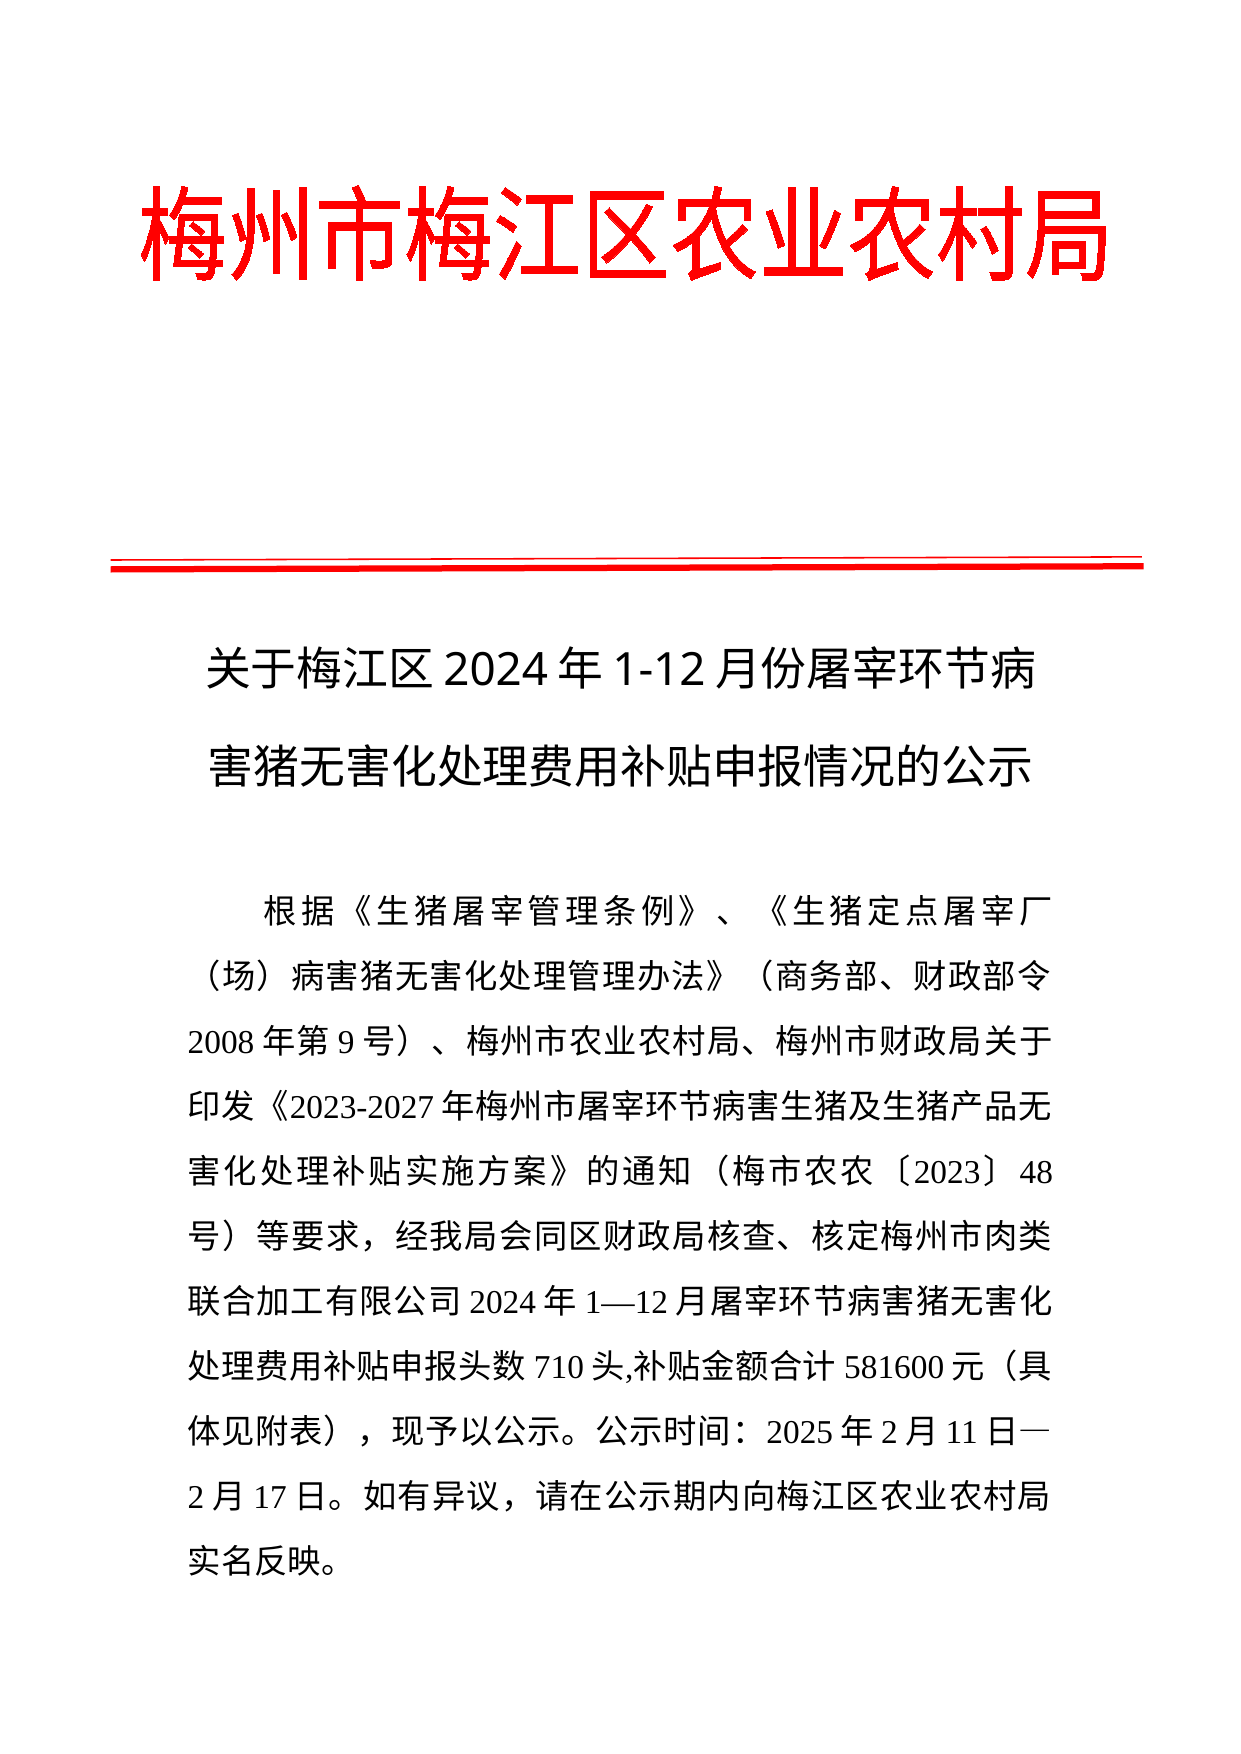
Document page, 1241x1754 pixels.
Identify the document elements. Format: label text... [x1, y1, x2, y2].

text 关于梅江区2024年1-12月份屠宰环节病害猪无害化处理费用补贴申报情况的公示 [187, 617, 1053, 812]
text 根据《生猪屠宰管理条例》、《生猪定点屠宰厂（场）病害猪无害化处理管理办法》（商务部、财政部令2008年第9号）、梅州市农业农村局、梅州市财政局关于印发《2023-2027年梅州市屠宰环节病害生猪及生猪产品无害化处理补贴实施方案》的通知（梅市农农〔2023〕48号）等要求，经我局会同区财政局核查、核定梅州市肉类联合加工有限公司2024年1—12月屠宰环节病害猪无害化处理费用补贴申报头数710头,补贴金额合计581600元（具体见附表），现予以公示。公示时间：2025年2月11日—2月17日。如有异议，请在公示期内向梅江区农业农村局实名反映。 [187, 877, 1053, 1592]
